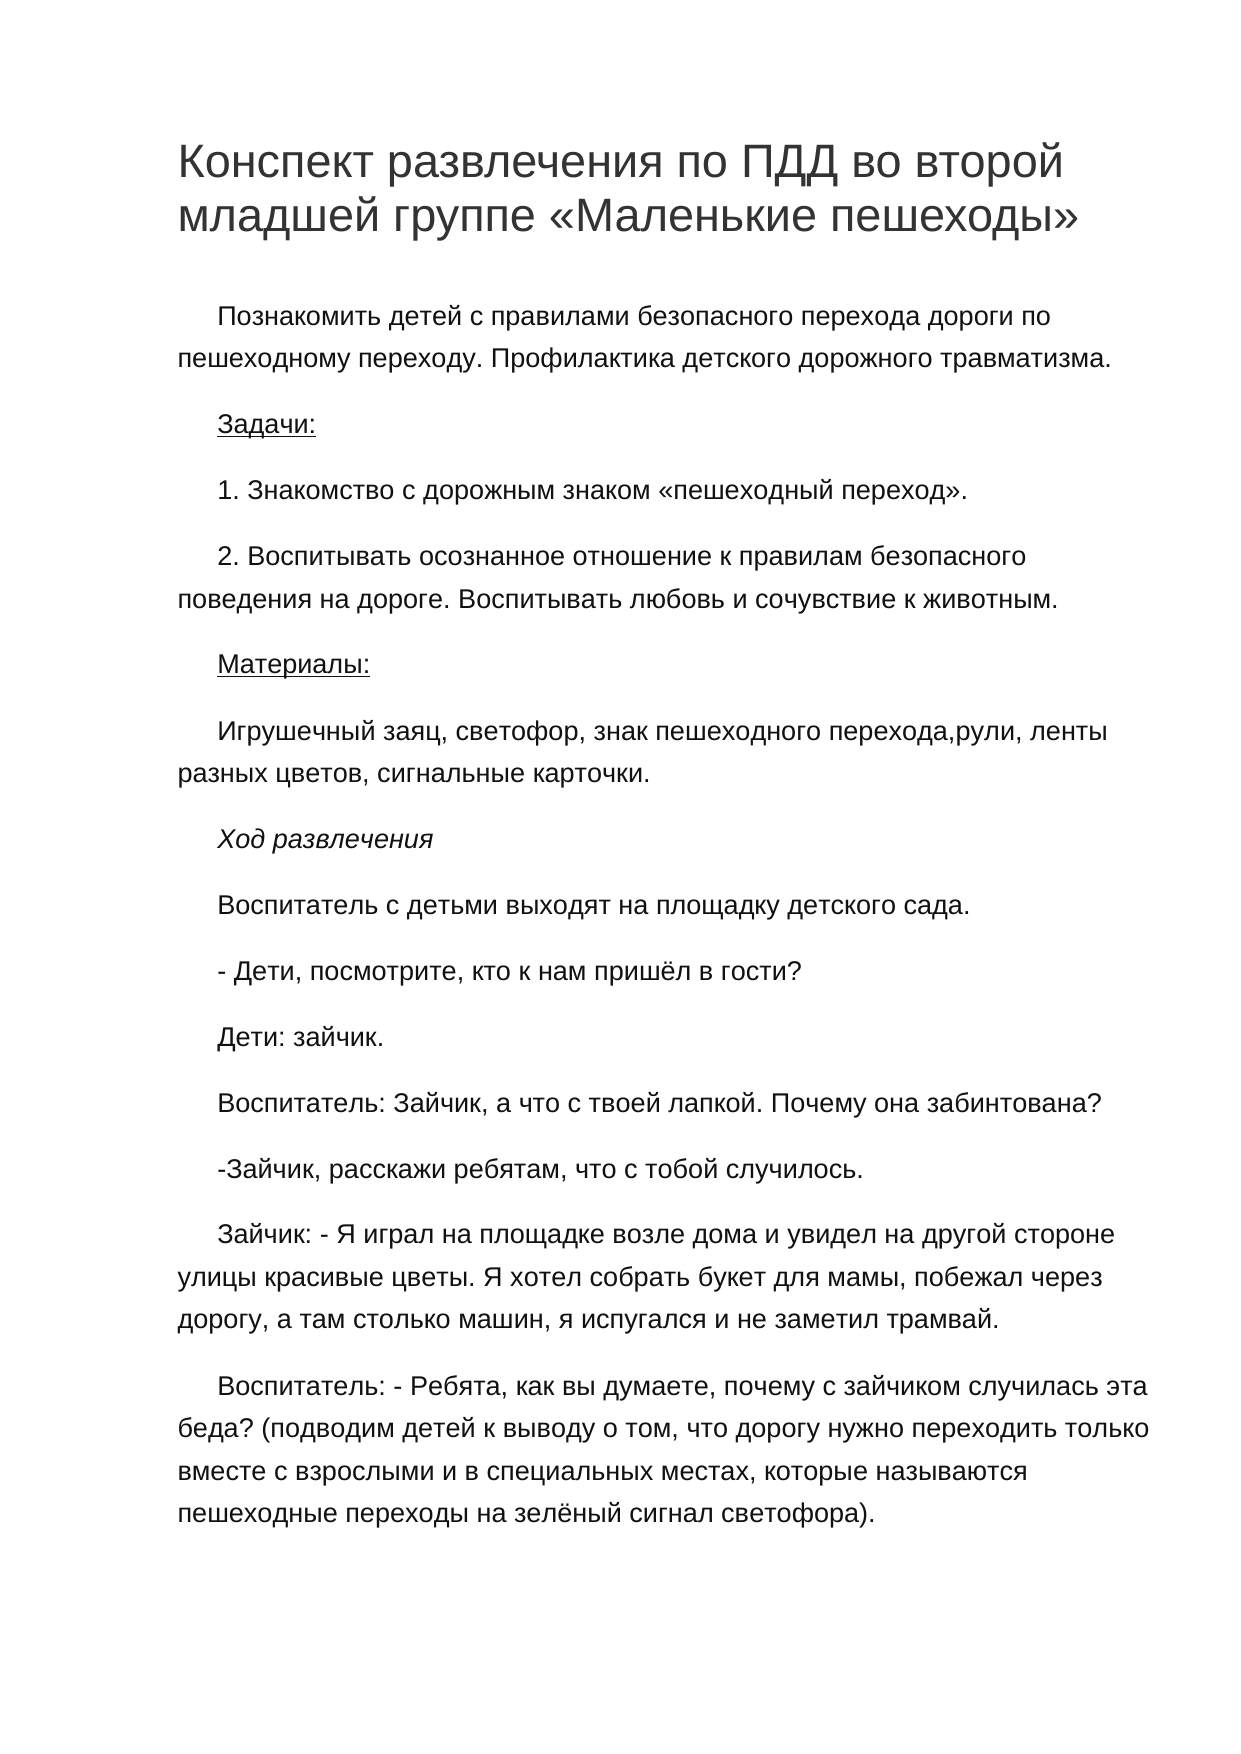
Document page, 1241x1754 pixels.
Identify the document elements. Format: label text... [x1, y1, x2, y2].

text Дети: зайчик. [177, 1009, 1152, 1052]
text Конспект развлечения по ПДД во второй младшей группе «Маленькие пешеходы» [177, 134, 1152, 242]
text Задачи: [177, 397, 1152, 439]
text Материалы: [177, 637, 1152, 680]
text Игрушечный заяц, светофор, знак пешеходного перехода,рули, ленты разных цветов, сигнальные карточки. [177, 703, 1152, 788]
text Воспитатель: - Ребята, как вы думаете, почему с зайчиком случилась эта беда? (подводим детей к выводу о том, что дорогу нужно переходить только вместе с взрослыми и в специальных местах, которые называются пешеходные переходы на зелёный сигнал светофора). [177, 1358, 1152, 1528]
text -Зайчик, расскажи ребятам, что с тобой случилось. [177, 1141, 1152, 1184]
text Зайчик: - Я играл на площадке возле дома и увидел на другой стороне улицы красивые цветы. Я хотел собрать букет для мамы, побежал через дорогу, а там столько машин, я испугался и не заметил трамвай. [177, 1207, 1152, 1335]
text Воспитатель: Зайчик, а что с твоей лапкой. Почему она забинтована? [177, 1075, 1152, 1118]
text Воспитатель с детьми выходят на площадку детского сада. [177, 878, 1152, 920]
text 1. Знакомство с дорожным знаком «пешеходный переход». [177, 463, 1152, 505]
text Ход развлечения [177, 812, 1152, 854]
text - Дети, посмотрите, кто к нам пришёл в гости? [177, 943, 1152, 986]
text Познакомить детей с правилами безопасного перехода дороги по пешеходному переходу. Профилактика детского дорожного травматизма. [177, 288, 1152, 373]
text 2. Воспитывать осознанное отношение к правилам безопасного поведения на дороге. Воспитывать любовь и сочувствие к животным. [177, 529, 1152, 614]
